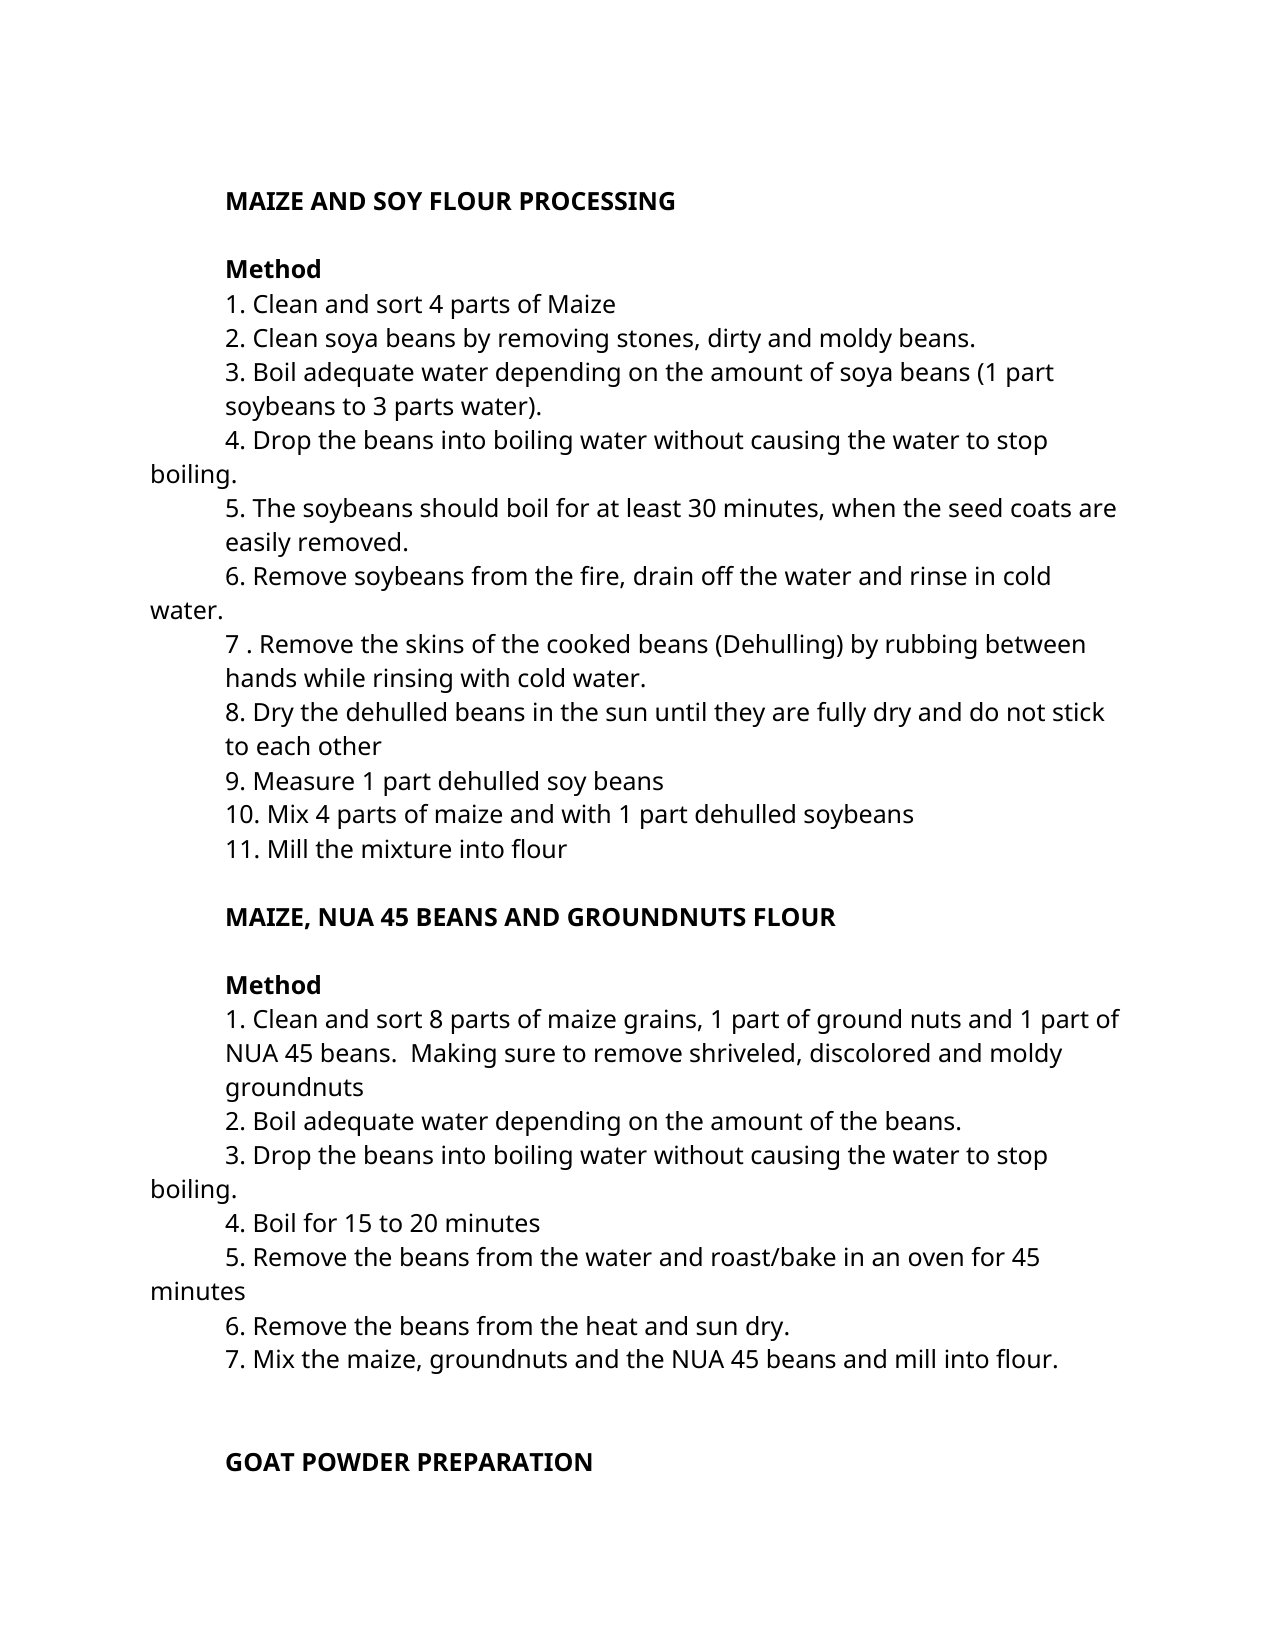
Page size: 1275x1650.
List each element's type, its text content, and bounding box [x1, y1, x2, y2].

text 4. Boil for 15 to 20 minutes [150, 1206, 1125, 1240]
text GOAT POWDER PREPARATION [150, 1444, 1125, 1478]
text 5. The soybeans should boil for at least 30 minutes, when the seed coats are easily removed. [225, 491, 1125, 559]
text 3. Drop the beans into boiling water without causing the water to stop boiling. [150, 1138, 1125, 1206]
text 7. Mix the maize, groundnuts and the NUA 45 beans and mill into flour. [225, 1342, 1125, 1376]
text 10. Mix 4 parts of maize and with 1 part dehulled soybeans [150, 797, 1125, 831]
text 6. Remove soybeans from the fire, drain off the water and rinse in cold water. [150, 559, 1125, 627]
text 7 . Remove the skins of the cooked beans (Dehulling) by rubbing between hands while rinsing with cold water. [225, 627, 1125, 695]
text 1. Clean and sort 4 parts of Maize [150, 286, 1125, 320]
text 5. Remove the beans from the water and roast/bake in an oven for 45 minutes [150, 1240, 1125, 1308]
text 2. Boil adequate water depending on the amount of the beans. [150, 1104, 1125, 1138]
text 2. Clean soya beans by removing stones, dirty and moldy beans. [150, 320, 1125, 354]
text 11. Mill the mixture into flour [150, 831, 1125, 865]
text 6. Remove the beans from the heat and sun dry. [150, 1308, 1125, 1342]
text Method [150, 252, 1125, 286]
text 8. Dry the dehulled beans in the sun until they are fully dry and do not stick to each other [225, 695, 1125, 763]
text 4. Drop the beans into boiling water without causing the water to stop boiling. [150, 422, 1125, 491]
text 1. Clean and sort 8 parts of maize grains, 1 part of ground nuts and 1 part of NUA 45 beans. Making sure to remove shriveled, discolored and moldy groundnuts [225, 1002, 1125, 1104]
text 9. Measure 1 part dehulled soy beans [150, 763, 1125, 797]
text MAIZE AND SOY FLOUR PROCESSING [150, 184, 1125, 218]
text Method [150, 967, 1125, 1002]
text MAIZE, NUA 45 BEANS AND GROUNDNUTS FLOUR [150, 899, 1125, 933]
text 3. Boil adequate water depending on the amount of soya beans (1 part soybeans to 3 parts water). [225, 354, 1125, 422]
